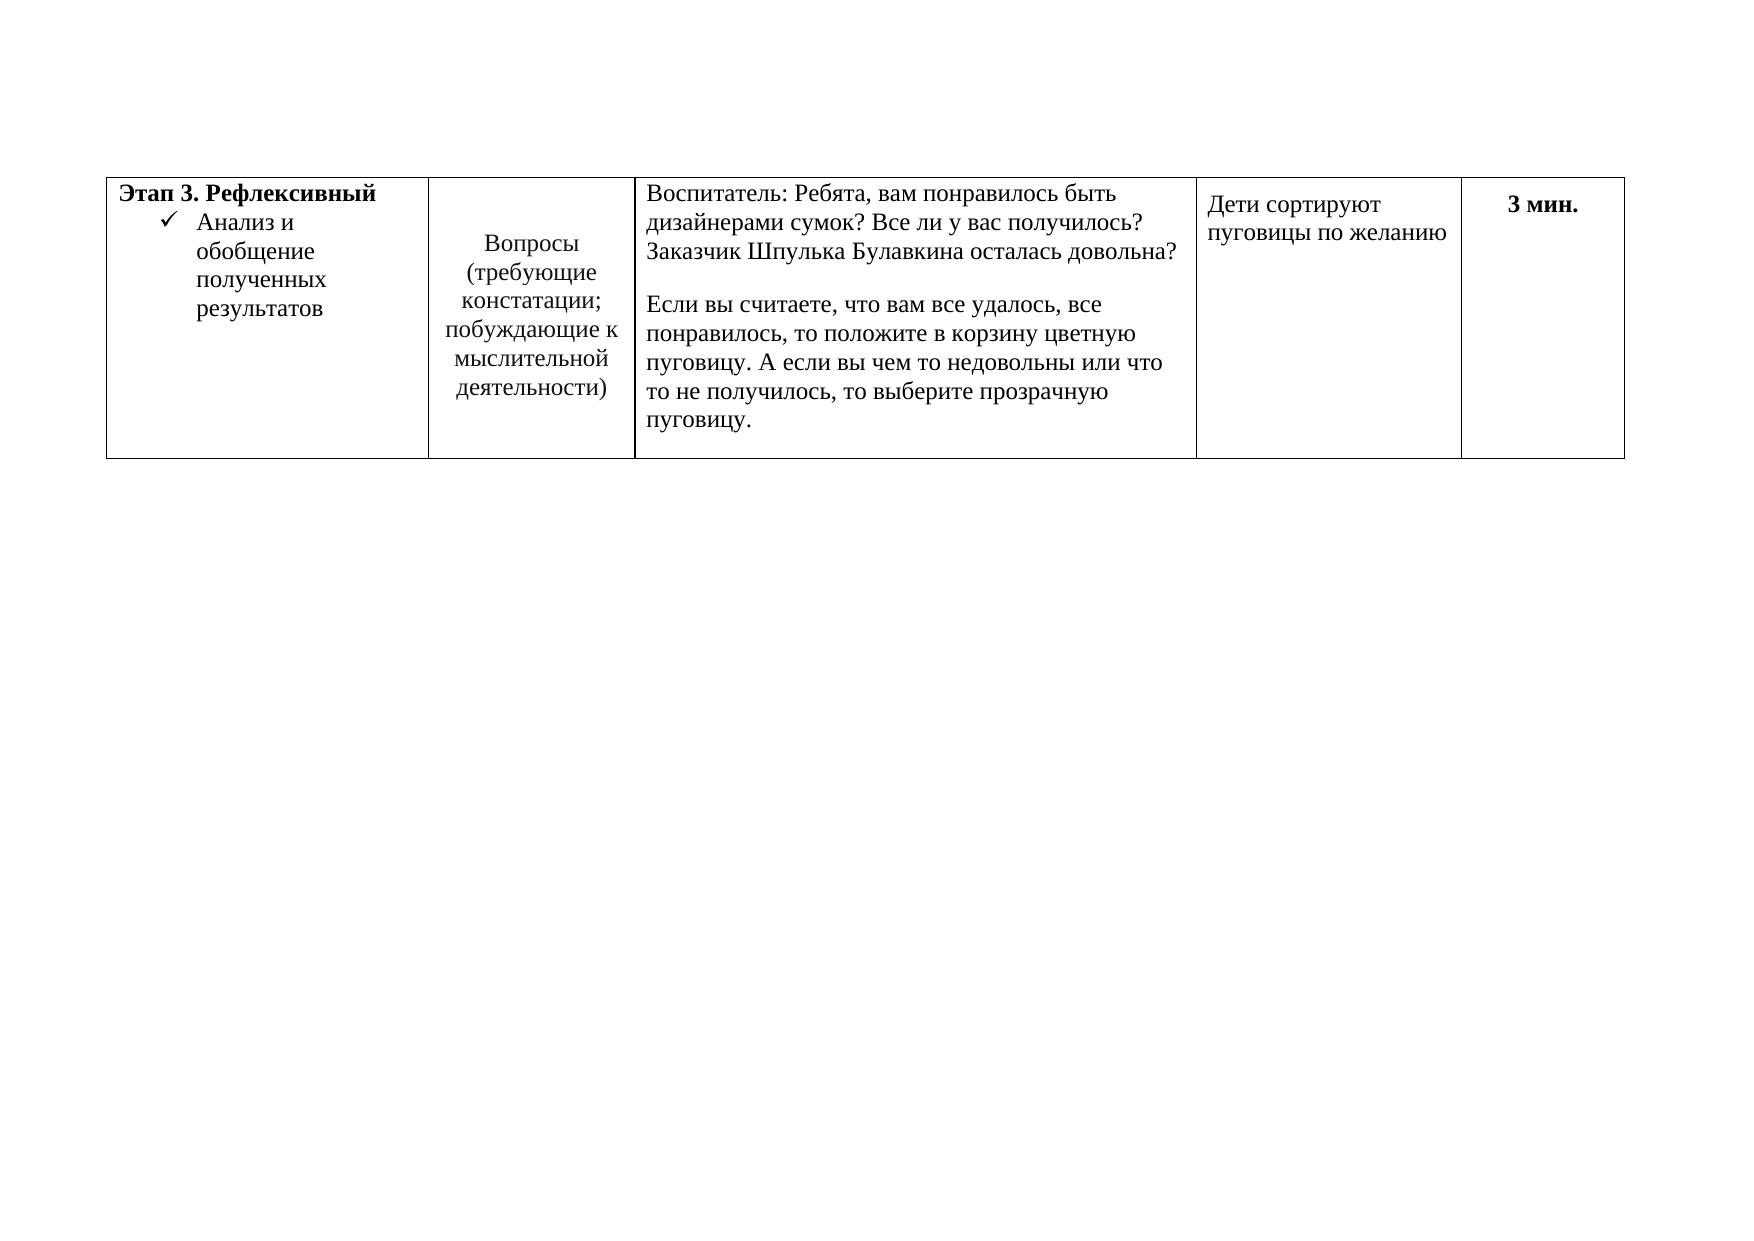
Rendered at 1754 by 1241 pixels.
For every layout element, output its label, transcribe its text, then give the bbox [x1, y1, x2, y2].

table_cell Вопросы (требующие констатации; побуждающие к мыслительной деятельности) [429, 178, 634, 458]
table_cell Дети сортируют пуговицы по желанию [1197, 178, 1461, 458]
table_cell 3 мин. [1462, 178, 1624, 458]
table_cell Воспитатель: Ребята, вам понравилось быть дизайнерами сумок? Все ли у вас получилось? Заказчик Шпулька Булавкина осталась довольна? Если вы считаете, что вам все удалось, все понравилось, то положите в корзину цветную пуговицу. А если вы чем то недовольны или что то не получилось, то выберите прозрачную пуговицу. [636, 178, 1196, 458]
table_cell Этап 3. Рефлексивный Анализ и обобщение полученных результатов [107, 178, 428, 458]
